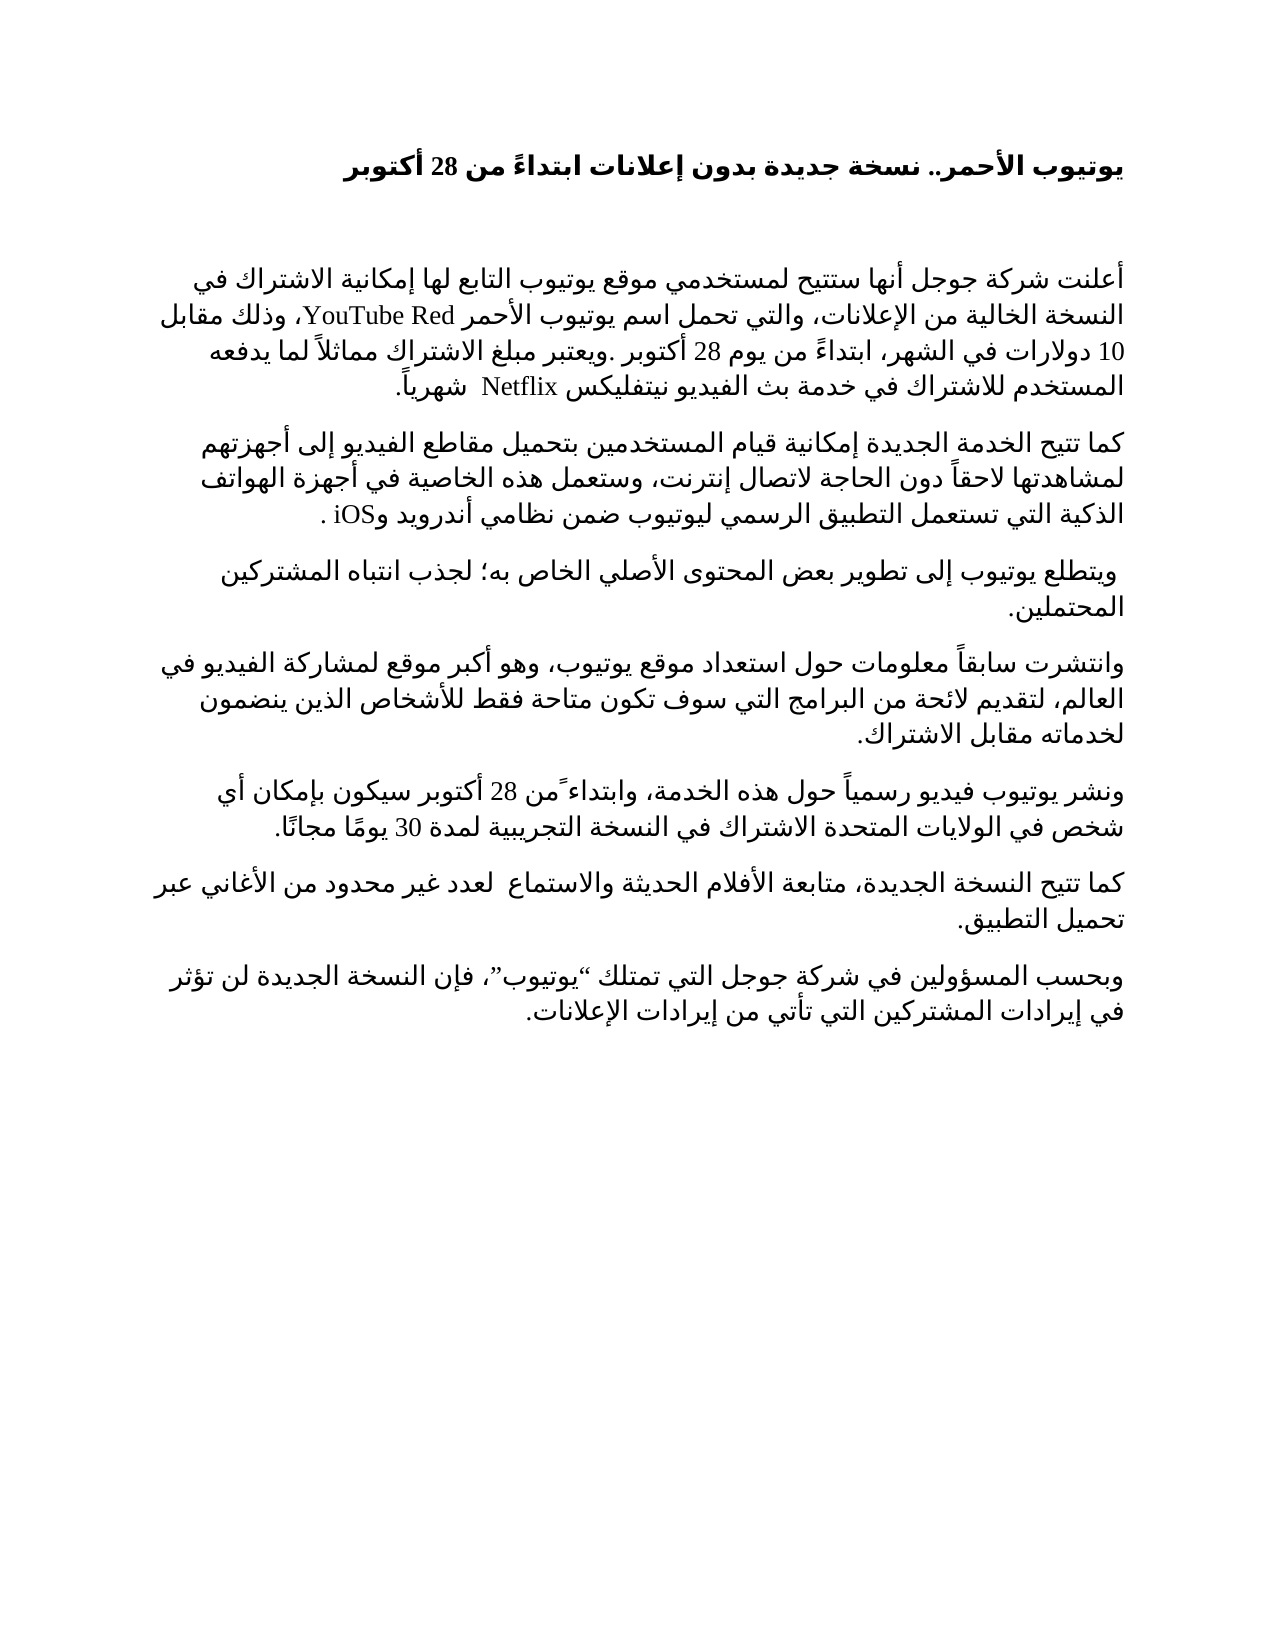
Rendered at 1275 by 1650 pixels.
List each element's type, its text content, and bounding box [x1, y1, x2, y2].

text أعلنت شركة جوجل أنها ستتيح لمستخدمي موقع يوتيوب التابع لها إمكانية الاشتراك في النسخة الخالية من الإعلانات، والتي تحمل اسم يوتيوب الأحمر YouTube Red، وذلك مقابل 10 دولارات في الشهر، ابتداءً من يوم 28 أكتوبر .ويعتبر مبلغ الاشتراك مماثلاً لما يدفعه المستخدم للاشتراك في خدمة بث الفيديو نيتفليكس Netflix شهرياً. [150, 263, 1125, 401]
text كما تتيح النسخة الجديدة، متابعة الأفلام الحديثة والاستماع لعدد غير محدود من الأغاني عبر تحميل التطبيق. [150, 867, 1125, 934]
text ونشر يوتيوب فيديو رسمياً حول هذه الخدمة، وابتداء ًمن 28 أكتوبر سيكون بإمكان أي شخص في الولايات المتحدة الاشتراك في النسخة التجريبية لمدة 30 يومًا مجانًا. [150, 775, 1125, 842]
text وبحسب المسؤولين في شركة جوجل التي تمتلك “يوتيوب”، فإن النسخة الجديدة لن تؤثر في إيرادات المشتركين التي تأتي من إيرادات الإعلانات. [150, 960, 1125, 1027]
text وانتشرت سابقاً معلومات حول استعداد موقع يوتيوب، وهو أكبر موقع لمشاركة الفيديو في العالم، لتقديم لائحة من البرامج التي سوف تكون متاحة فقط للأشخاص الذين ينضمون لخدماته مقابل الاشتراك. [150, 647, 1125, 750]
text ويتطلع يوتيوب إلى تطوير بعض المحتوى الأصلي الخاص به؛ لجذب انتباه المشتركين المحتملين. [150, 555, 1125, 622]
text كما تتيح الخدمة الجديدة إمكانية قيام المستخدمين بتحميل مقاطع الفيديو إلى أجهزتهم لمشاهدتها لاحقاً دون الحاجة لاتصال إنترنت، وستعمل هذه الخاصية في أجهزة الهواتف الذكية التي تستعمل التطبيق الرسمي ليوتيوب ضمن نظامي أندرويد وiOS . [150, 427, 1125, 529]
text يوتيوب الأحمر.. نسخة جديدة بدون إعلانات ابتداءً من 28 أكتوبر [150, 150, 1125, 181]
